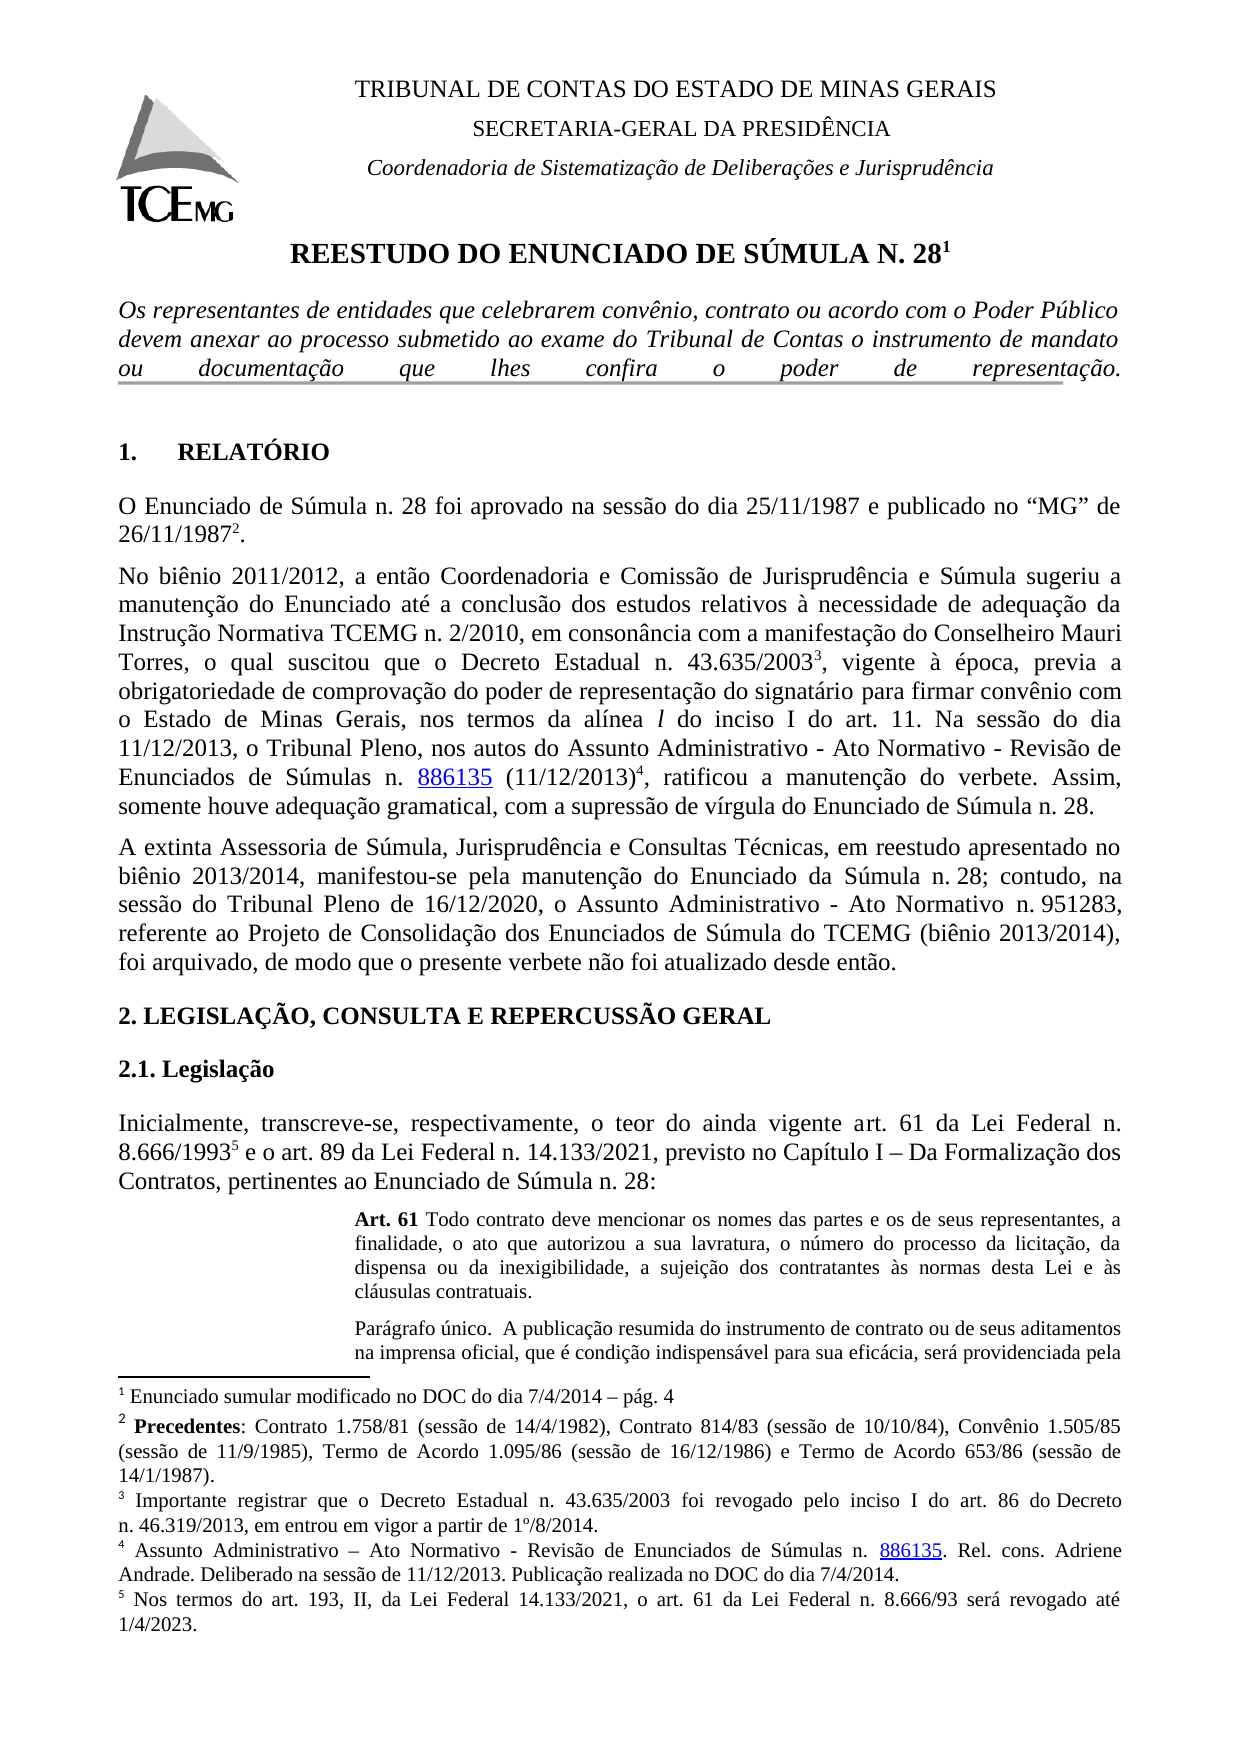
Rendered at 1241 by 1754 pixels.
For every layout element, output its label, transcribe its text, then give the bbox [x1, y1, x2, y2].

picture [92, 73, 262, 243]
list RELATÓRIO [118, 437, 1122, 466]
text 2.1. Legislação [118, 1054, 1122, 1083]
text Art. 61 Todo contrato deve mencionar os nomes das partes e os de seus representantes, a finalidade, o ato que autorizou a sua lavratura, o número do processo da licitação, da dispensa ou da inexigibilidade, a sujeição dos contratantes às normas desta Lei e às cláusulas contratuais. [354, 1207, 1122, 1303]
text No biênio 2011/2012, a então Coordenadoria e Comissão de Jurisprudência e Súmula sugeriu a manutenção do Enunciado até a conclusão dos estudos relativos à necessidade de adequação da Instrução Normativa TCEMG n. 2/2010, em consonância com a manifestação do Conselheiro Mauri Torres, o qual suscitou que o Decreto Estadual n. 43.635/2003, vigente à época, previa a obrigatoriedade de comprovação do poder de representação do signatário para firmar convênio com o Estado de Minas Gerais, nos termos da alínea l do inciso I do art. 11. Na sessão do dia 11/12/2013, o Tribunal Pleno, nos autos do Assunto Administrativo - Ato Normativo - Revisão de Enunciados de Súmulas n. 886135 (11/12/2013), ratificou a manutenção do verbete. Assim, somente houve adequação gramatical, com a supressão de vírgula do Enunciado de Súmula n. 28. [118, 561, 1122, 819]
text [354, 1316, 1122, 1364]
text A extinta Assessoria de Súmula, Jurisprudência e Consultas Técnicas, em reestudo apresentado no biênio 2013/2014, manifestou-se pela manutenção do Enunciado da Súmula n. 28; contudo, na sessão do Tribunal Pleno de 16/12/2020, o Assunto Administrativo - Ato Normativo n. 951283, referente ao Projeto de Consolidação dos Enunciados de Súmula do TCEMG (biênio 2013/2014), foi arquivado, de modo que o presente verbete não foi atualizado desde então. [118, 832, 1122, 976]
text REESTUDO DO ENUNCIADO DE SÚMULA N. 28 [118, 237, 1122, 270]
text Inicialmente, transcreve-se, respectivamente, o teor do ainda vigente art. 61 da Lei Federal n. 8.666/1993 e o art. 89 da Lei Federal n. 14.133/2021, previsto no Capítulo I – Da Formalização dos Contratos, pertinentes ao Enunciado de Súmula n. 28: [118, 1108, 1122, 1194]
text O Enunciado de Súmula n. 28 foi aprovado na sessão do dia 25/11/1987 e publicado no “MG” de 26/11/1987. [118, 491, 1122, 548]
text Os representantes de entidades que celebrarem convênio, contrato ou acordo com o Poder Público devem anexar ao processo submetido ao exame do Tribunal de Contas o instrumento de mandato ou documentação que lhes confira o poder de representação. [118, 295, 1122, 412]
text 2. LEGISLAÇÃO, CONSULTA E REPERCUSSÃO GERAL [118, 1001, 1122, 1029]
